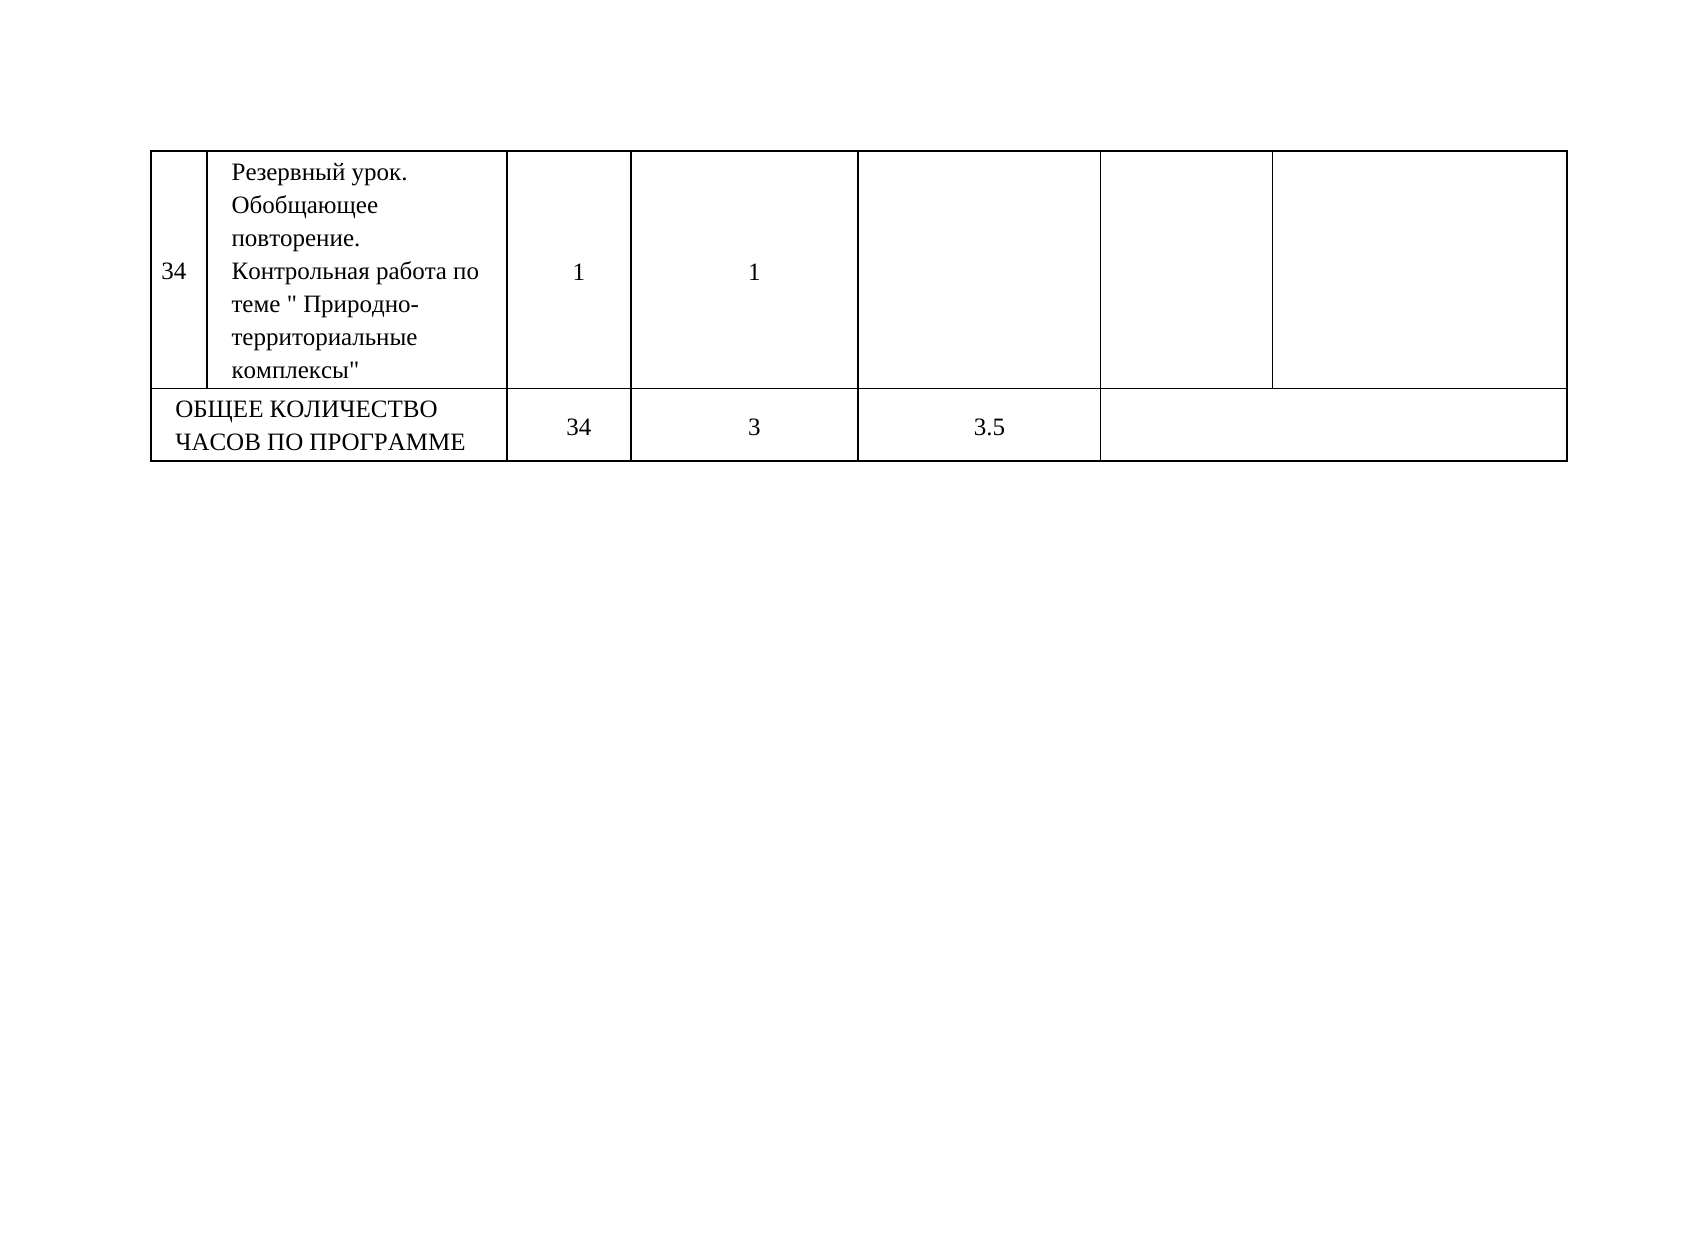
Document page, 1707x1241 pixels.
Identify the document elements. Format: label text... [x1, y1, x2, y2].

table_cell [1101, 152, 1272, 387]
table_cell 34 [152, 152, 206, 387]
table_cell 3 [632, 389, 857, 460]
table_cell [859, 152, 1100, 387]
table_cell [1101, 389, 1566, 460]
table_cell ОБЩЕЕ КОЛИЧЕСТВО ЧАСОВ ПО ПРОГРАММЕ [152, 389, 506, 460]
table_cell Резервный урок. Обобщающее повторение. Контрольная работа по теме " Природно-территориальные комплексы" [208, 152, 506, 387]
table_cell 34 [508, 389, 630, 460]
table_cell 1 [508, 152, 630, 387]
table_cell 3.5 [859, 389, 1100, 460]
table_cell [1273, 152, 1566, 387]
table_cell 1 [632, 152, 857, 387]
